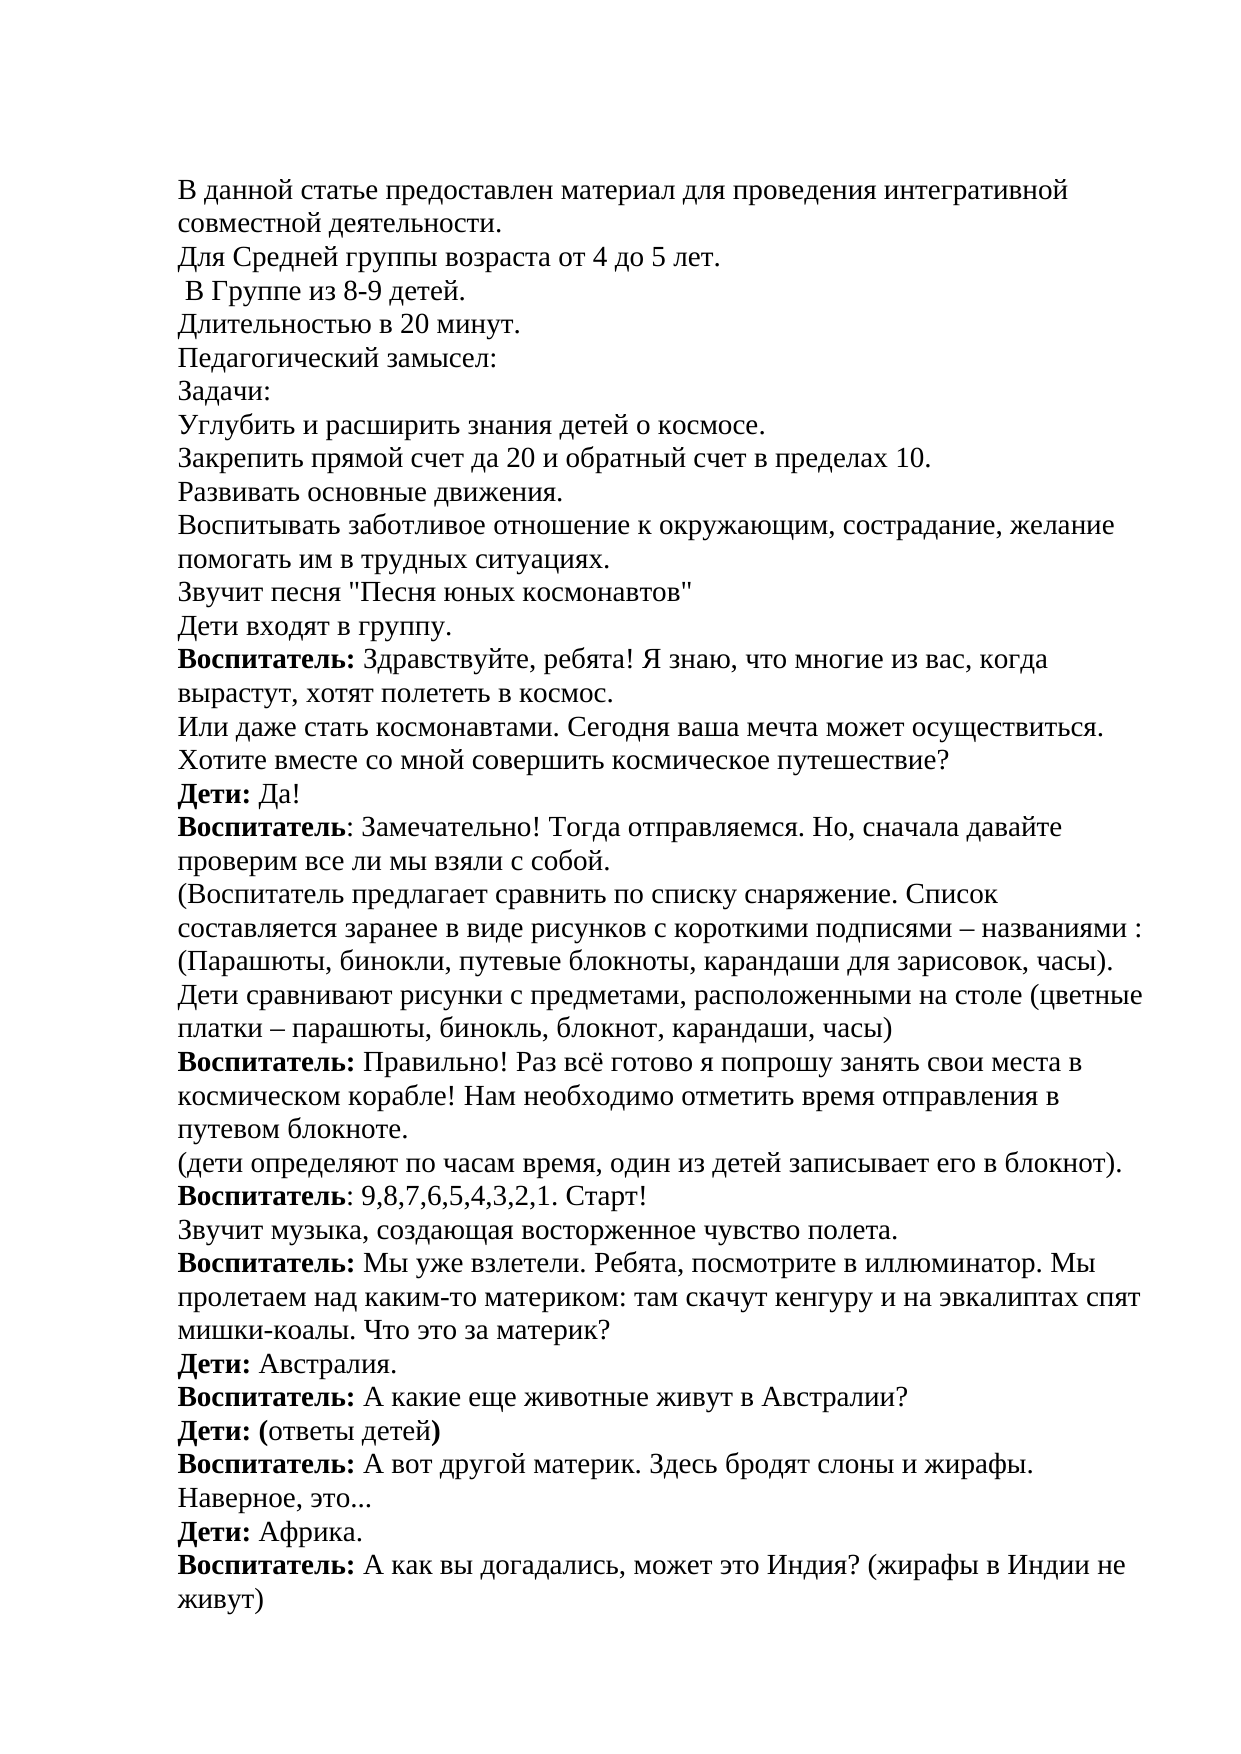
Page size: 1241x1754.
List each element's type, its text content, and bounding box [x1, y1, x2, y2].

text В Группе из 8-9 детей. [177, 273, 1152, 306]
text Дети: Австралия. [177, 1346, 1152, 1379]
text Воспитатель: Здравствуйте, ребята! Я знаю, что многие из вас, когда вырастут, хотят полететь в космос. [177, 642, 1152, 709]
text Развивать основные движения. [177, 474, 1152, 507]
text Воспитатель: Мы уже взлетели. Ребята, посмотрите в иллюминатор. Мы пролетаем над каким-то материком: там скачут кенгуру и на эвкалиптах спят мишки-коалы. Что это за материк? [177, 1245, 1152, 1346]
text Дети: Да! [177, 776, 1152, 809]
text Углубить и расширить знания детей о космосе. [177, 407, 1152, 440]
text (дети определяют по часам время, один из детей записывает его в блокнот). [177, 1145, 1152, 1178]
text Длительностью в 20 минут. [177, 306, 1152, 340]
text (Воспитатель предлагает сравнить по списку снаряжение. Список составляется заранее в виде рисунков с короткими подписями – названиями : (Парашюты, бинокли, путевые блокноты, карандаши для зарисовок, часы). Дети сравнивают рисунки с предметами, расположенными на столе (цветные платки – парашюты, бинокль, блокнот, карандаши, часы) [177, 876, 1152, 1044]
text Дети: (ответы детей) [177, 1413, 1152, 1447]
text В данной статье предоставлен материал для проведения интегративной совместной деятельности. [177, 172, 1152, 239]
text Воспитатель: А вот другой материк. Здесь бродят слоны и жирафы. Наверное, это... [177, 1447, 1152, 1514]
text Дети входят в группу. [177, 608, 1152, 642]
text Закрепить прямой счет да 20 и обратный счет в пределах 10. [177, 440, 1152, 474]
text Дети: Африка. [177, 1514, 1152, 1547]
text Для Средней группы возраста от 4 до 5 лет. [177, 239, 1152, 273]
text Воспитатель: 9,8,7,6,5,4,3,2,1. Старт! [177, 1178, 1152, 1212]
text Педагогический замысел: [177, 340, 1152, 373]
text Воспитатель: А как вы догадались, может это Индия? (жирафы в Индии не живут) [177, 1547, 1152, 1614]
text Звучит музыка, создающая восторженное чувство полета. [177, 1212, 1152, 1245]
text Или даже стать космонавтами. Сегодня ваша мечта может осуществиться. Хотите вместе со мной совершить космическое путешествие? [177, 709, 1152, 776]
text Воспитатель: Правильно! Раз всё готово я попрошу занять свои места в космическом корабле! Нам необходимо отметить время отправления в путевом блокноте. [177, 1044, 1152, 1145]
text Воспитатель: А какие еще животные живут в Австралии? [177, 1379, 1152, 1413]
text Воспитатель: Замечательно! Тогда отправляемся. Но, сначала давайте проверим все ли мы взяли с собой. [177, 809, 1152, 876]
text Задачи: [177, 373, 1152, 407]
text Звучит песня "Песня юных космонавтов" [177, 574, 1152, 608]
text Воспитывать заботливое отношение к окружающим, сострадание, желание помогать им в трудных ситуациях. [177, 507, 1152, 574]
